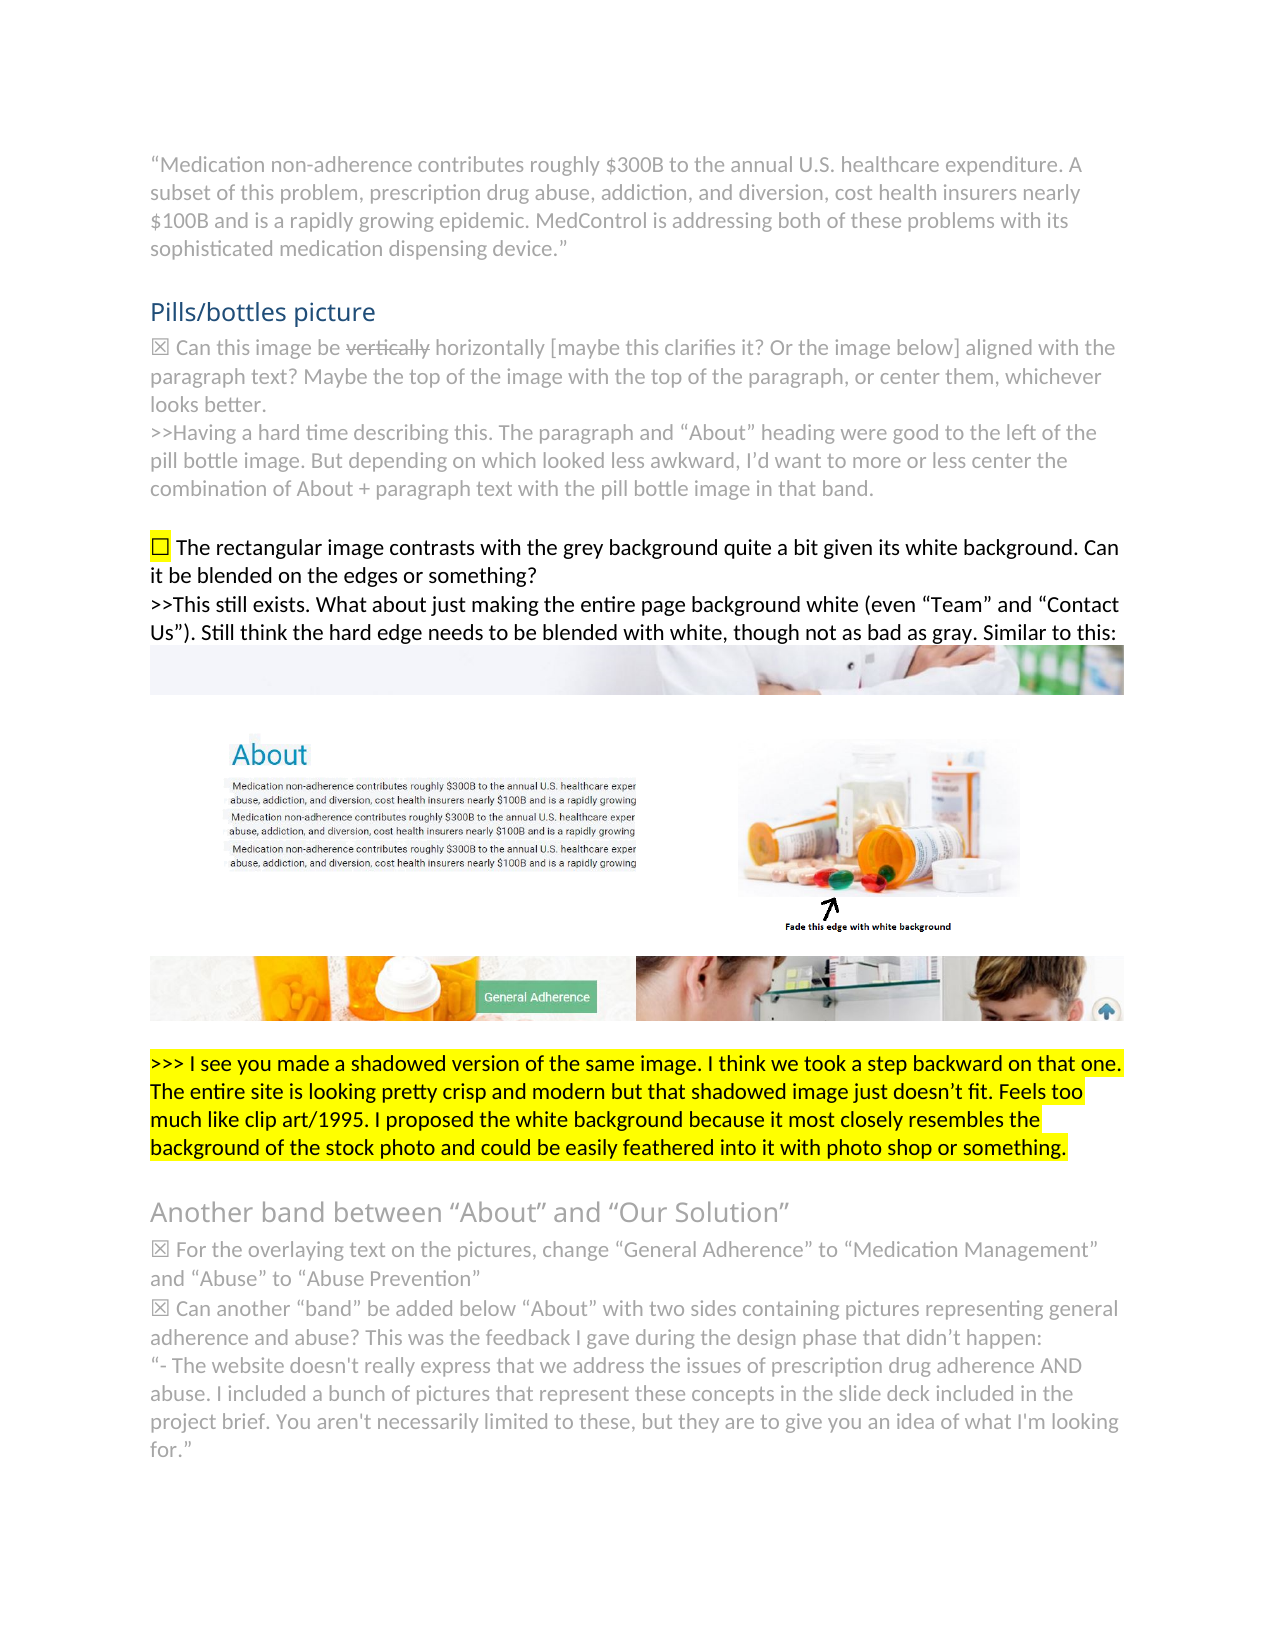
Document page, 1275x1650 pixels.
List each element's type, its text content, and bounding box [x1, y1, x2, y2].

subtitle Another band between “About” and “Our Solution” [150, 1193, 1125, 1230]
text Can this image be vertically horizontally [maybe this clarifies it? Or the image below] aligned with the paragraph text? Maybe the top of the image with the top of the paragraph, or center them, whichever looks better. [150, 331, 1125, 418]
text For the overlaying text on the pictures, change “General Adherence” to “Medication Management” and “Abuse” to “Abuse Prevention” [150, 1233, 1125, 1292]
text Can another “band” be added below “About” with two sides containing pictures representing general adherence and abuse? This was the feedback I gave during the design phase that didn’t happen: [150, 1292, 1125, 1351]
picture [150, 645, 1124, 1021]
text “Medication non-adherence contributes roughly $300B to the annual U.S. healthcare expenditure. A subset of this problem, prescription drug abuse, addiction, and diversion, cost health insurers nearly $100B and is a rapidly growing epidemic. MedControl is addressing both of these problems with its sophisticated medication dispensing device.” [150, 150, 1125, 262]
text The rectangular image contrasts with the grey background quite a bit given its white background. Can it be blended on the edges or something? [150, 530, 1125, 590]
text “- The website doesn't really express that we address the issues of prescription drug adherence AND abuse. I included a bunch of pictures that represent these concepts in the slide deck included in the project brief. You aren't necessarily limited to these, but they are to give you an idea of what I'm looking for.” [150, 1351, 1125, 1463]
subtitle Pills/bottles picture [150, 294, 1125, 328]
text >>This still exists. What about just making the entire page background white (even “Team” and “Contact Us”). Still think the hard edge needs to be blended with white, though not as bad as gray. Similar to this: [150, 590, 1125, 646]
text >>Having a hard time describing this. The paragraph and “About” heading were good to the left of the pill bottle image. But depending on which looked less awkward, I’d want to more or less center the combination of About + paragraph text with the pill bottle image in that band. [150, 418, 1125, 502]
